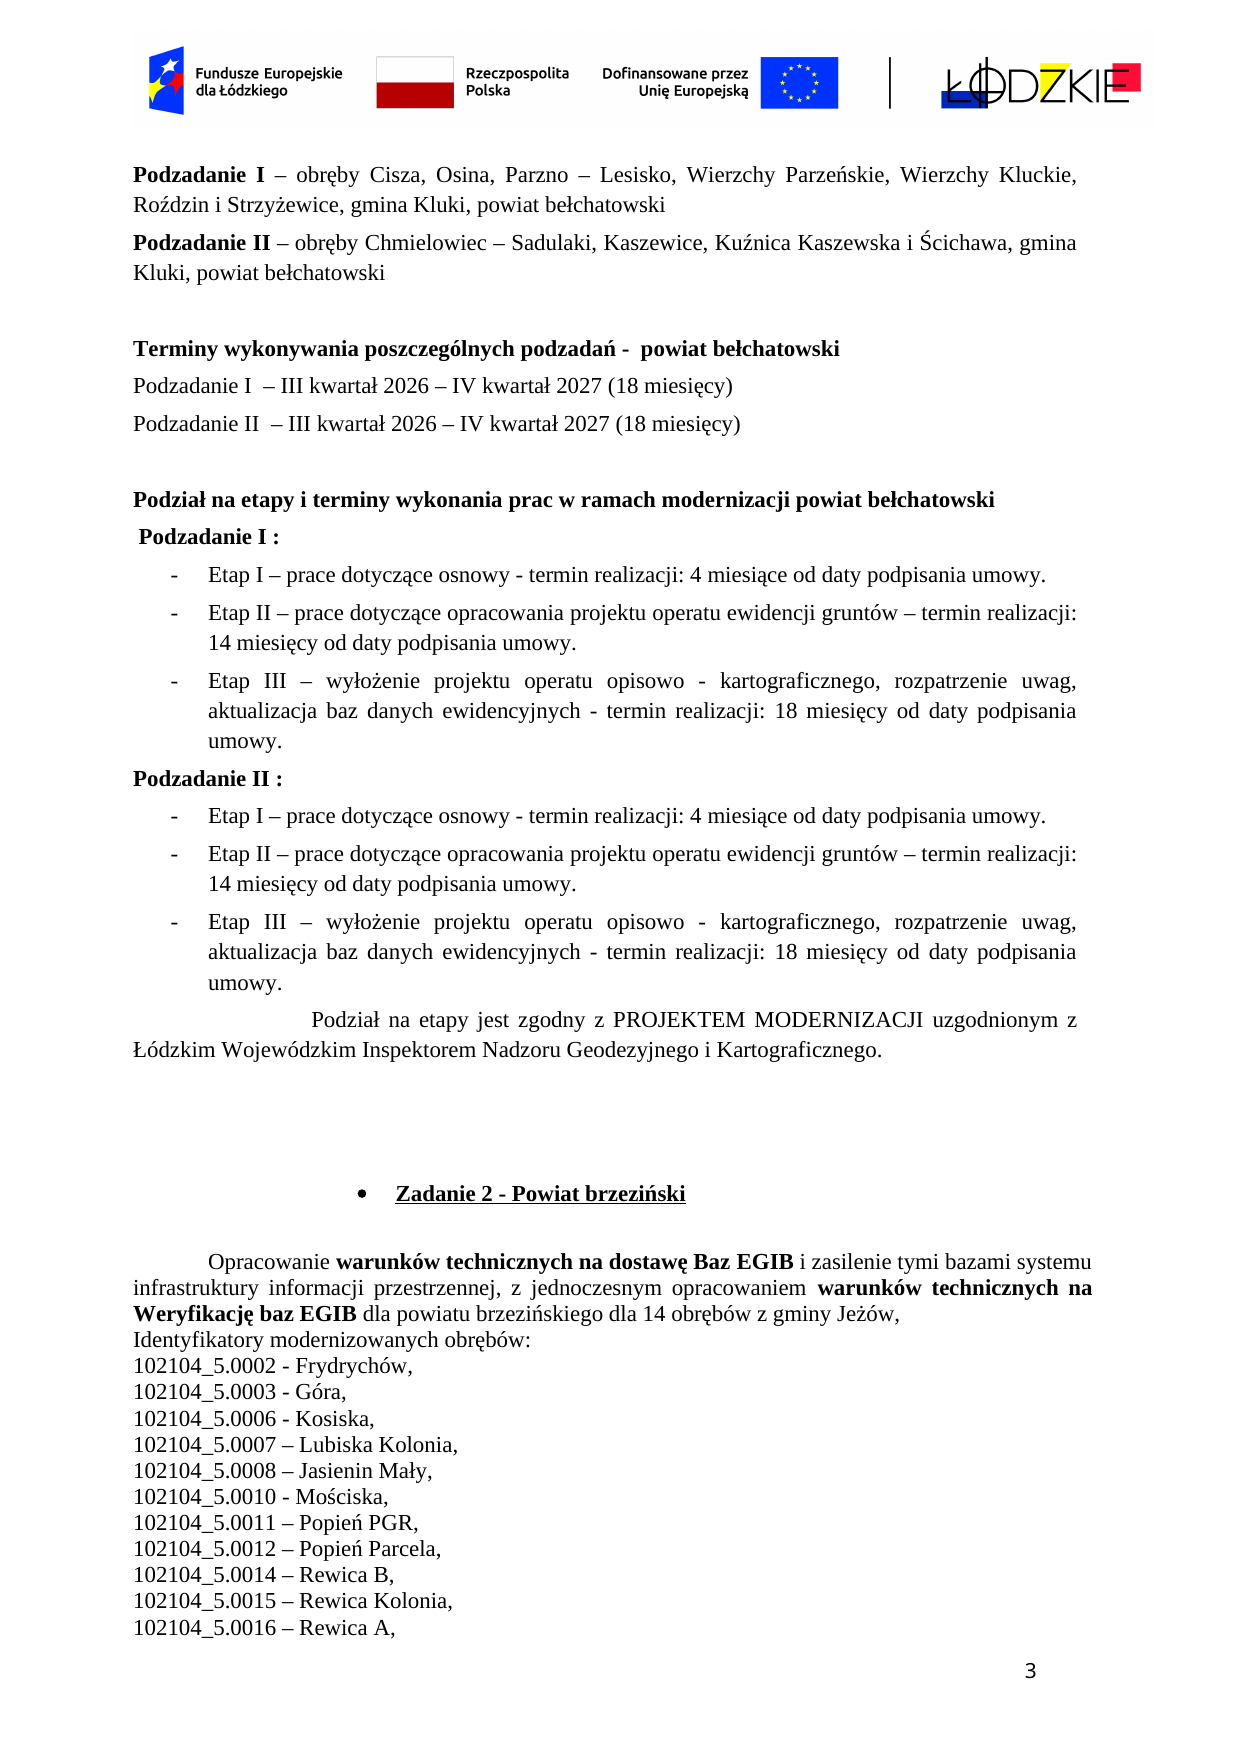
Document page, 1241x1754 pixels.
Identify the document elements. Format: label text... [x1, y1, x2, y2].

list Etap III – wyłożenie projektu operatu opisowo - kartograficznego, rozpatrzenie uwag, aktualizacja baz danych ewidencyjnych - termin realizacji: 18 miesięcy od daty podpisania umowy. [170, 667, 1078, 753]
text Podział na etapy i terminy wykonania prac w ramach modernizacji powiat bełchatowski [133, 486, 1078, 512]
text 102104_5.0014 – Rewica B, [133, 1562, 1093, 1588]
text 102104_5.0015 – Rewica Kolonia, [133, 1588, 1093, 1614]
text Podzadanie II – obręby Chmielowiec – Sadulaki, Kaszewice, Kuźnica Kaszewska i Ścichawa, gmina Kluki, powiat bełchatowski [133, 229, 1078, 286]
list Zadanie 2 - Powiat brzeziński [358, 1180, 1078, 1207]
picture [132, 29, 1158, 132]
text 102104_5.0008 – Jasienin Mały, [133, 1457, 1093, 1483]
text 102104_5.0010 - Mościska, [133, 1483, 1093, 1510]
list Etap III – wyłożenie projektu operatu opisowo - kartograficznego, rozpatrzenie uwag, aktualizacja baz danych ewidencyjnych - termin realizacji: 18 miesięcy od daty podpisania umowy. [170, 908, 1078, 995]
list Etap II – prace dotyczące opracowania projektu operatu ewidencji gruntów – termin realizacji: 14 miesięcy od daty podpisania umowy. [170, 599, 1078, 655]
text Podzadanie II – III kwartał 2026 – IV kwartał 2027 (18 miesięcy) [133, 410, 1078, 437]
text Podzadanie II : [133, 765, 1078, 791]
text Identyfikatory modernizowanych obrębów: [133, 1327, 1093, 1353]
text 102104_5.0006 - Kosiska, [133, 1405, 1093, 1431]
text Terminy wykonywania poszczególnych podzadań - powiat bełchatowski [133, 335, 1078, 361]
list Etap I – prace dotyczące osnowy - termin realizacji: 4 miesiące od daty podpisania umowy. [170, 802, 1078, 829]
text 102104_5.0003 - Góra, [133, 1379, 1093, 1405]
text 102104_5.0016 – Rewica A, [133, 1614, 1093, 1640]
text 102104_5.0007 – Lubiska Kolonia, [133, 1431, 1093, 1457]
text Podział na etapy jest zgodny z PROJEKTEM MODERNIZACJI uzgodnionym z Łódzkim Wojewódzkim Inspektorem Nadzoru Geodezyjnego i Kartograficznego. [133, 1006, 1078, 1063]
text Podzadanie I – obręby Cisza, Osina, Parzno – Lesisko, Wierzchy Parzeńskie, Wierzchy Kluckie, Roździn i Strzyżewice, gmina Kluki, powiat bełchatowski [133, 161, 1078, 218]
text 102104_5.0011 – Popień PGR, [133, 1510, 1093, 1536]
text 102104_5.0002 - Frydrychów, [133, 1353, 1093, 1379]
text 102104_5.0012 – Popień Parcela, [133, 1536, 1093, 1562]
text Podzadanie I – III kwartał 2026 – IV kwartał 2027 (18 miesięcy) [133, 372, 1078, 399]
list Etap II – prace dotyczące opracowania projektu operatu ewidencji gruntów – termin realizacji: 14 miesięcy od daty podpisania umowy. [170, 840, 1078, 897]
text Podzadanie I : [133, 523, 1078, 550]
text Opracowanie warunków technicznych na dostawę Baz EGIB i zasilenie tymi bazami systemu infrastruktury informacji przestrzennej, z jednoczesnym opracowaniem warunków technicznych na Weryfikację baz EGIB dla powiatu brzezińskiego dla 14 obrębów z gminy Jeżów, [133, 1248, 1093, 1327]
list Etap I – prace dotyczące osnowy - termin realizacji: 4 miesiące od daty podpisania umowy. [170, 561, 1078, 587]
